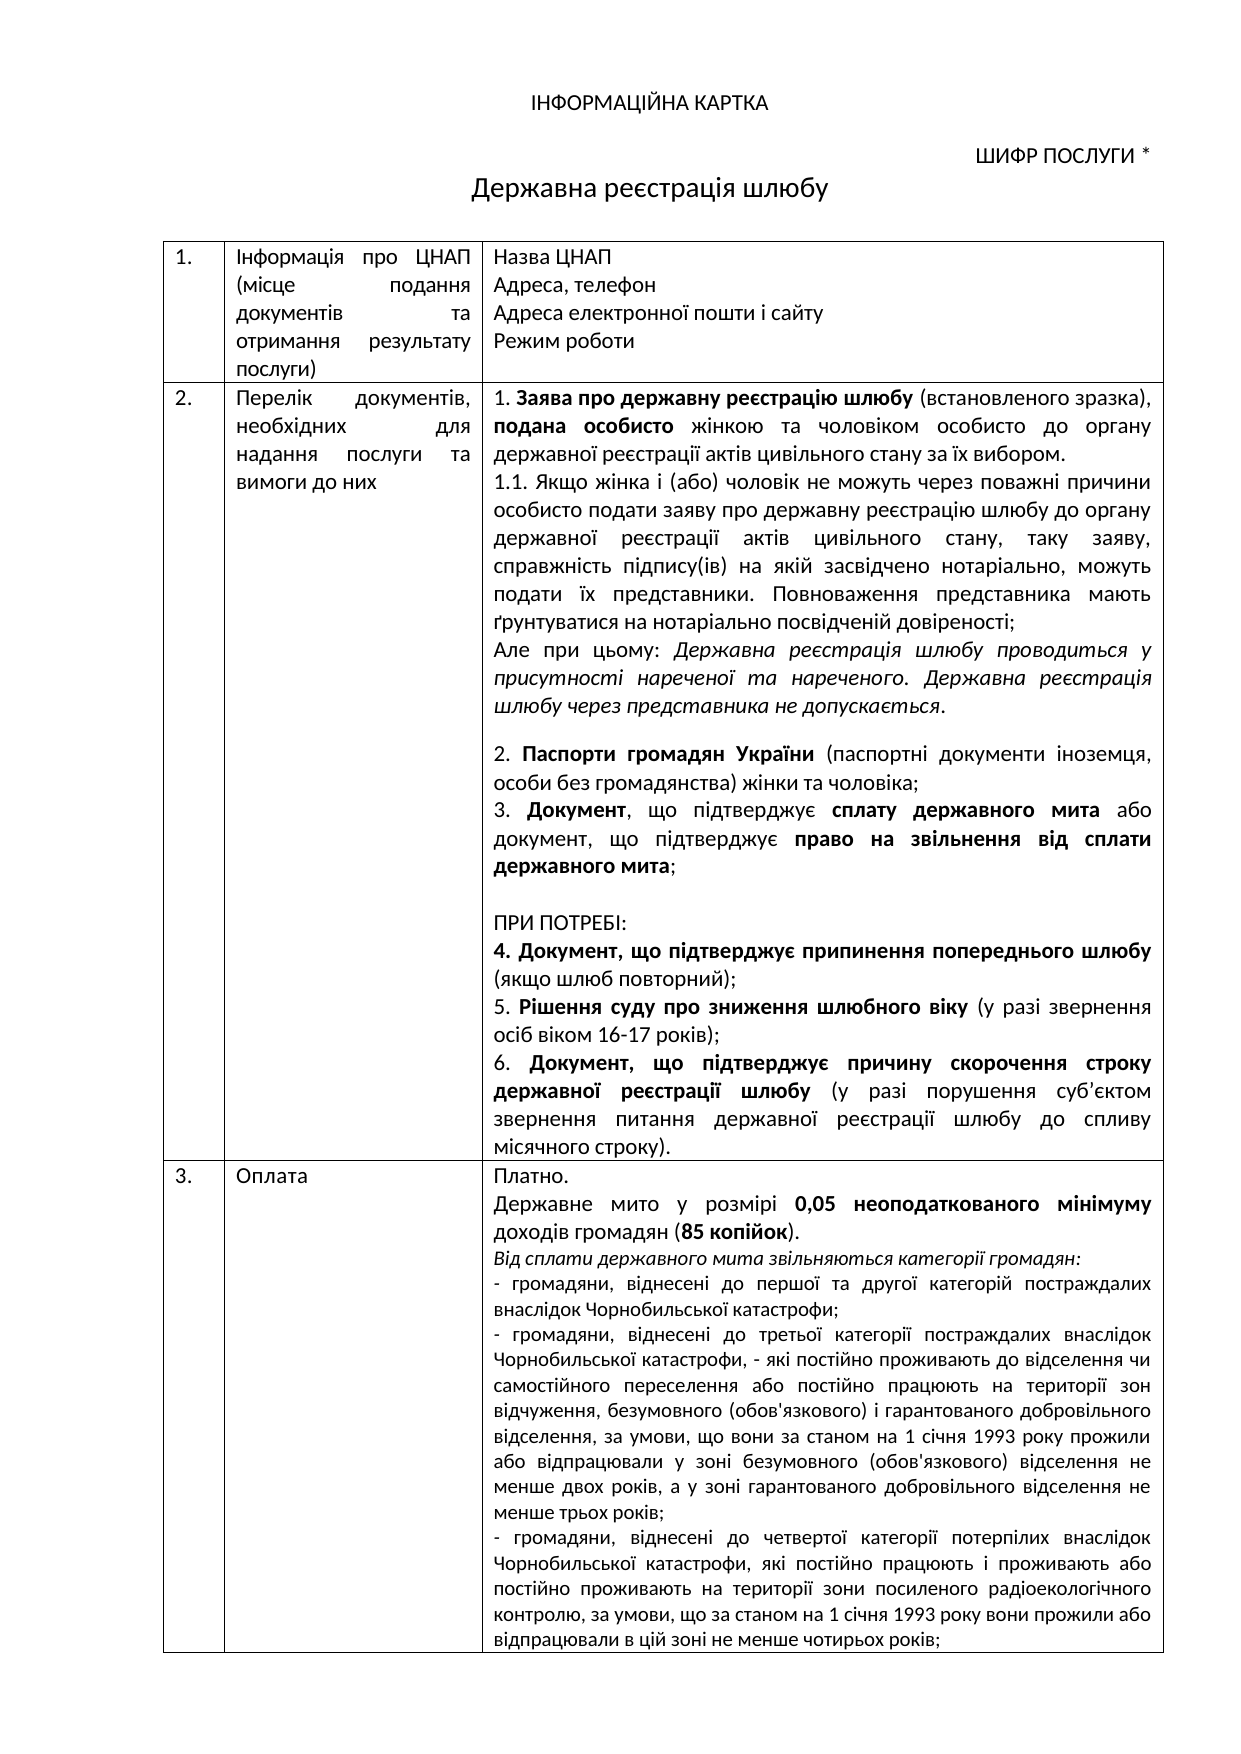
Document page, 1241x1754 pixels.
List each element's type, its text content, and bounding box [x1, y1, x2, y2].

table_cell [483, 1161, 1163, 1652]
text ІНФОРМАЦІЙНА КАРТКА [148, 88, 1152, 117]
table_cell 3. [164, 1161, 224, 1652]
table_header 1. [164, 242, 224, 382]
table_cell Перелік документів, необхідних для надання послуги та вимоги до них [225, 383, 482, 1160]
table_cell 2. [164, 383, 224, 1160]
table_header Назва ЦНАП Адреса, телефон Адреса електронної пошти і сайту Режим роботи [483, 242, 1163, 382]
table_cell Оплата [225, 1161, 482, 1652]
text ШИФР ПОСЛУГИ * [148, 142, 1152, 169]
text Державна реєстрація шлюбу [148, 169, 1152, 205]
table_cell 1. Заява про державну реєстрацію шлюбу (встановленого зразка), подана особисто жінкою та чоловіком особисто до органу державної реєстрації актів цивільного стану за їх вибором. 1.1. Якщо жінка і (або) чоловік не можуть через поважні причини особисто подати заяву про державну реєстрацію шлюбу до органу державної реєстрації актів цивільного стану, таку заяву, справжність підпису(ів) на якій засвідчено нотаріально, можуть подати їх представники. Повноваження представника мають ґрунтуватися на нотаріально посвідченій довіреності; Але при цьому: Державна реєстрація шлюбу проводиться у присутності нареченої та нареченого. Державна реєстрація шлюбу через представника не допускається. 2. Паспорти громадян України (паспортні документи іноземця, особи без громадянства) жінки та чоловіка; 3. Документ, що підтверджує сплату державного мита або документ, що підтверджує право на звільнення від сплати державного мита; ПРИ ПОТРЕБІ: 4. Документ, що підтверджує припинення попереднього шлюбу (якщо шлюб повторний); 5. Рішення суду про зниження шлюбного віку (у разі звернення осіб віком 16-17 років); 6. Документ, що підтверджує причину скорочення строку державної реєстрації шлюбу (у разі порушення суб’єктом звернення питання державної реєстрації шлюбу до спливу місячного строку). [483, 383, 1163, 1160]
table_header Інформація про ЦНАП (місце подання документів та отримання результату послуги) [225, 242, 482, 382]
